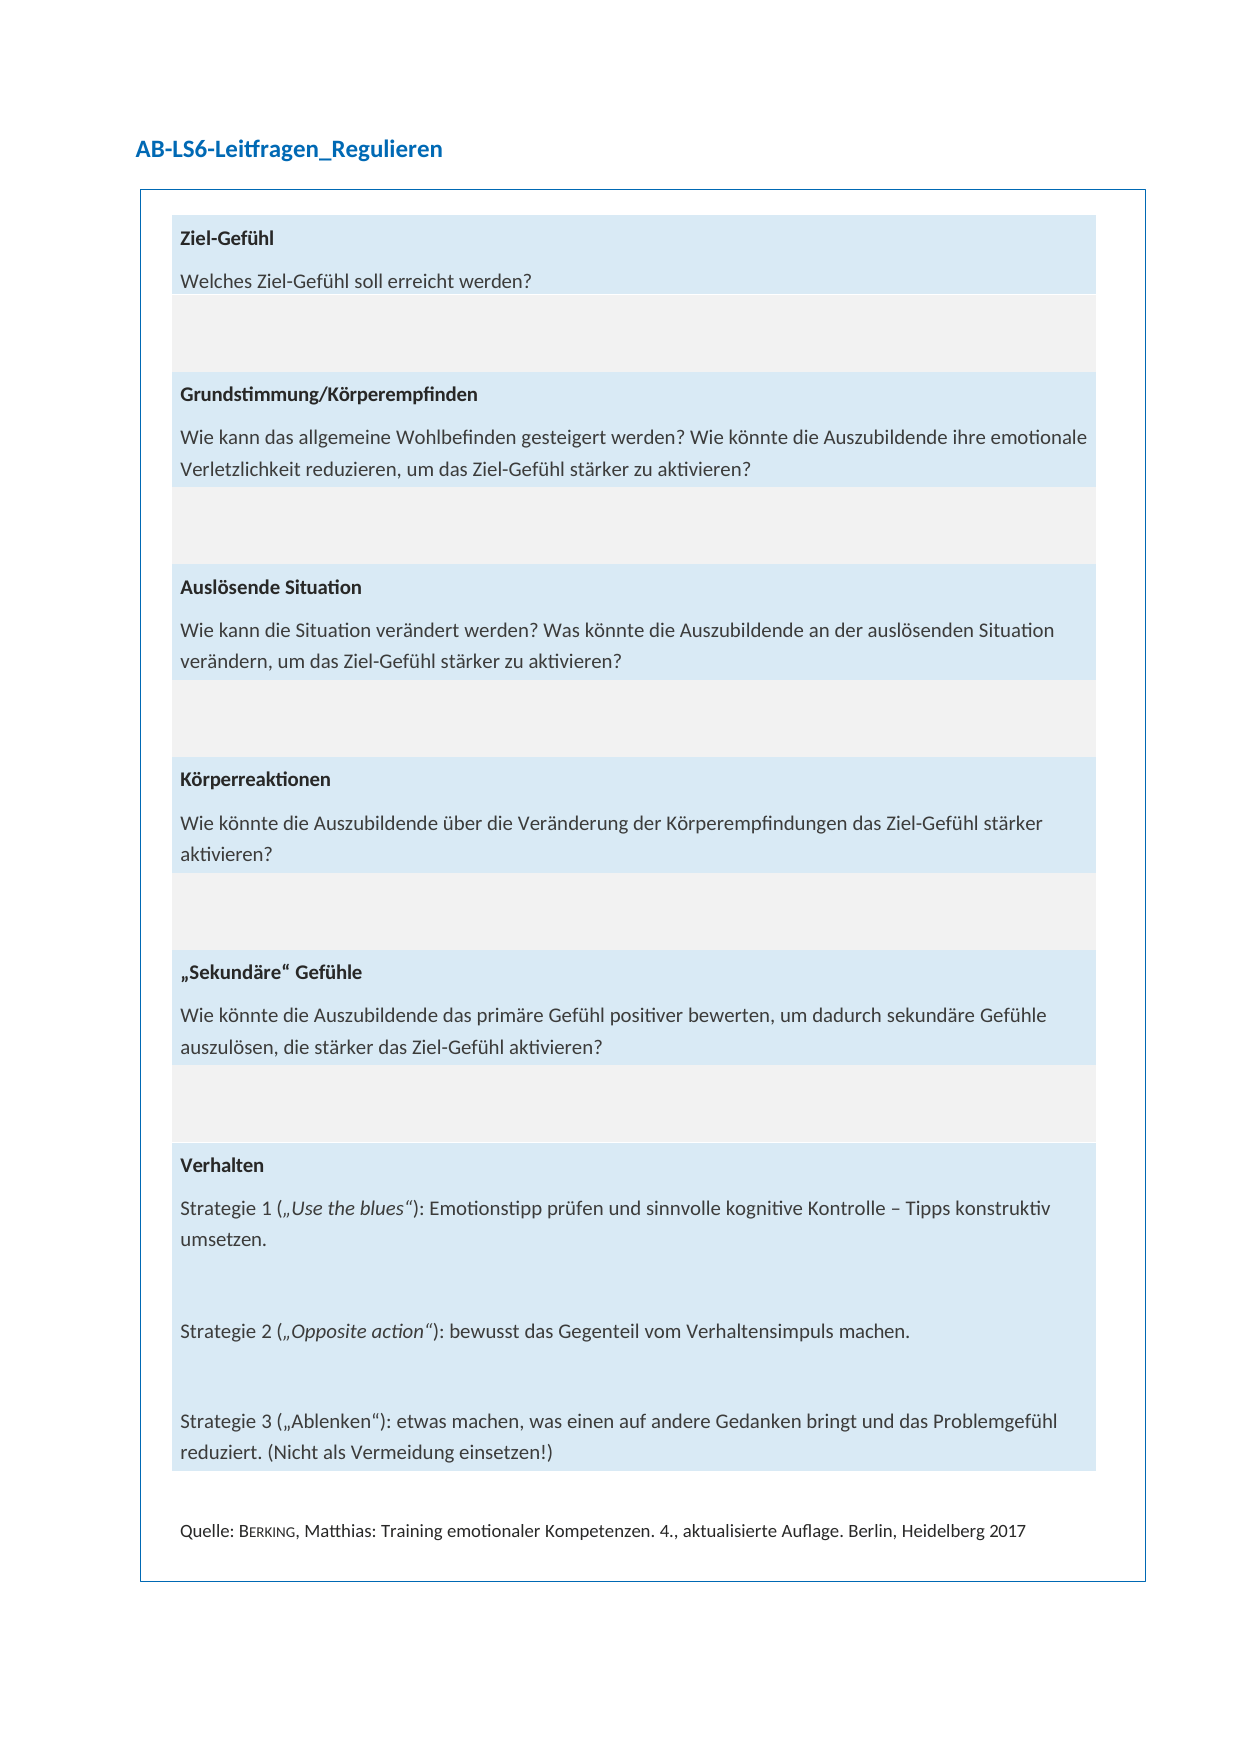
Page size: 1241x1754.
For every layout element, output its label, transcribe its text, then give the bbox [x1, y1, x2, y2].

table_cell „Sekundäre“ Gefühle Wie könnte die Auszubildende das primäre Gefühl positiver bewerten, um dadurch sekundäre Gefühle auszulösen, die stärker das Ziel-Gefühl aktivieren? [172, 950, 1096, 1065]
table_header Ziel-Gefühl Welches Ziel-Gefühl soll erreicht werden? [172, 215, 1096, 294]
table_cell [172, 487, 1096, 564]
table_cell [172, 1065, 1096, 1142]
table_cell [172, 680, 1096, 757]
table_cell Auslösende Situation Wie kann die Situation verändert werden? Was könnte die Auszubildende an der auslösenden Situation verändern, um das Ziel-Gefühl stärker zu aktivieren? [172, 564, 1096, 680]
table_cell Grundstimmung/Körperempfinden Wie kann das allgemeine Wohlbefinden gesteigert werden? Wie könnte die Auszubildende ihre emotionale Verletzlichkeit reduzieren, um das Ziel-Gefühl stärker zu aktivieren? [172, 372, 1096, 487]
table_cell [172, 873, 1096, 950]
text Quelle: Berking, Matthias: Training emotionaler Kompetenzen. 4., aktualisierte Auflage. Berlin, Heidelberg 2017 [135, 1519, 1136, 1542]
table_cell Körperreaktionen Wie könnte die Auszubildende über die Veränderung der Körperempfindungen das Ziel-Gefühl stärker aktivieren? [172, 757, 1096, 873]
text AB-LS6-Leitfragen_Regulieren [135, 133, 1136, 164]
table_cell Verhalten Strategie 1 („Use the blues“): Emotionstipp prüfen und sinnvolle kognitive Kontrolle – Tipps konstruktiv umsetzen. Strategie 2 („Opposite action“): bewusst das Gegenteil vom Verhaltensimpuls machen. Strategie 3 („Ablenken“): etwas machen, was einen auf andere Gedanken bringt und das Problemgefühl reduziert. (Nicht als Vermeidung einsetzen!) [172, 1143, 1096, 1471]
table_cell [172, 295, 1096, 372]
